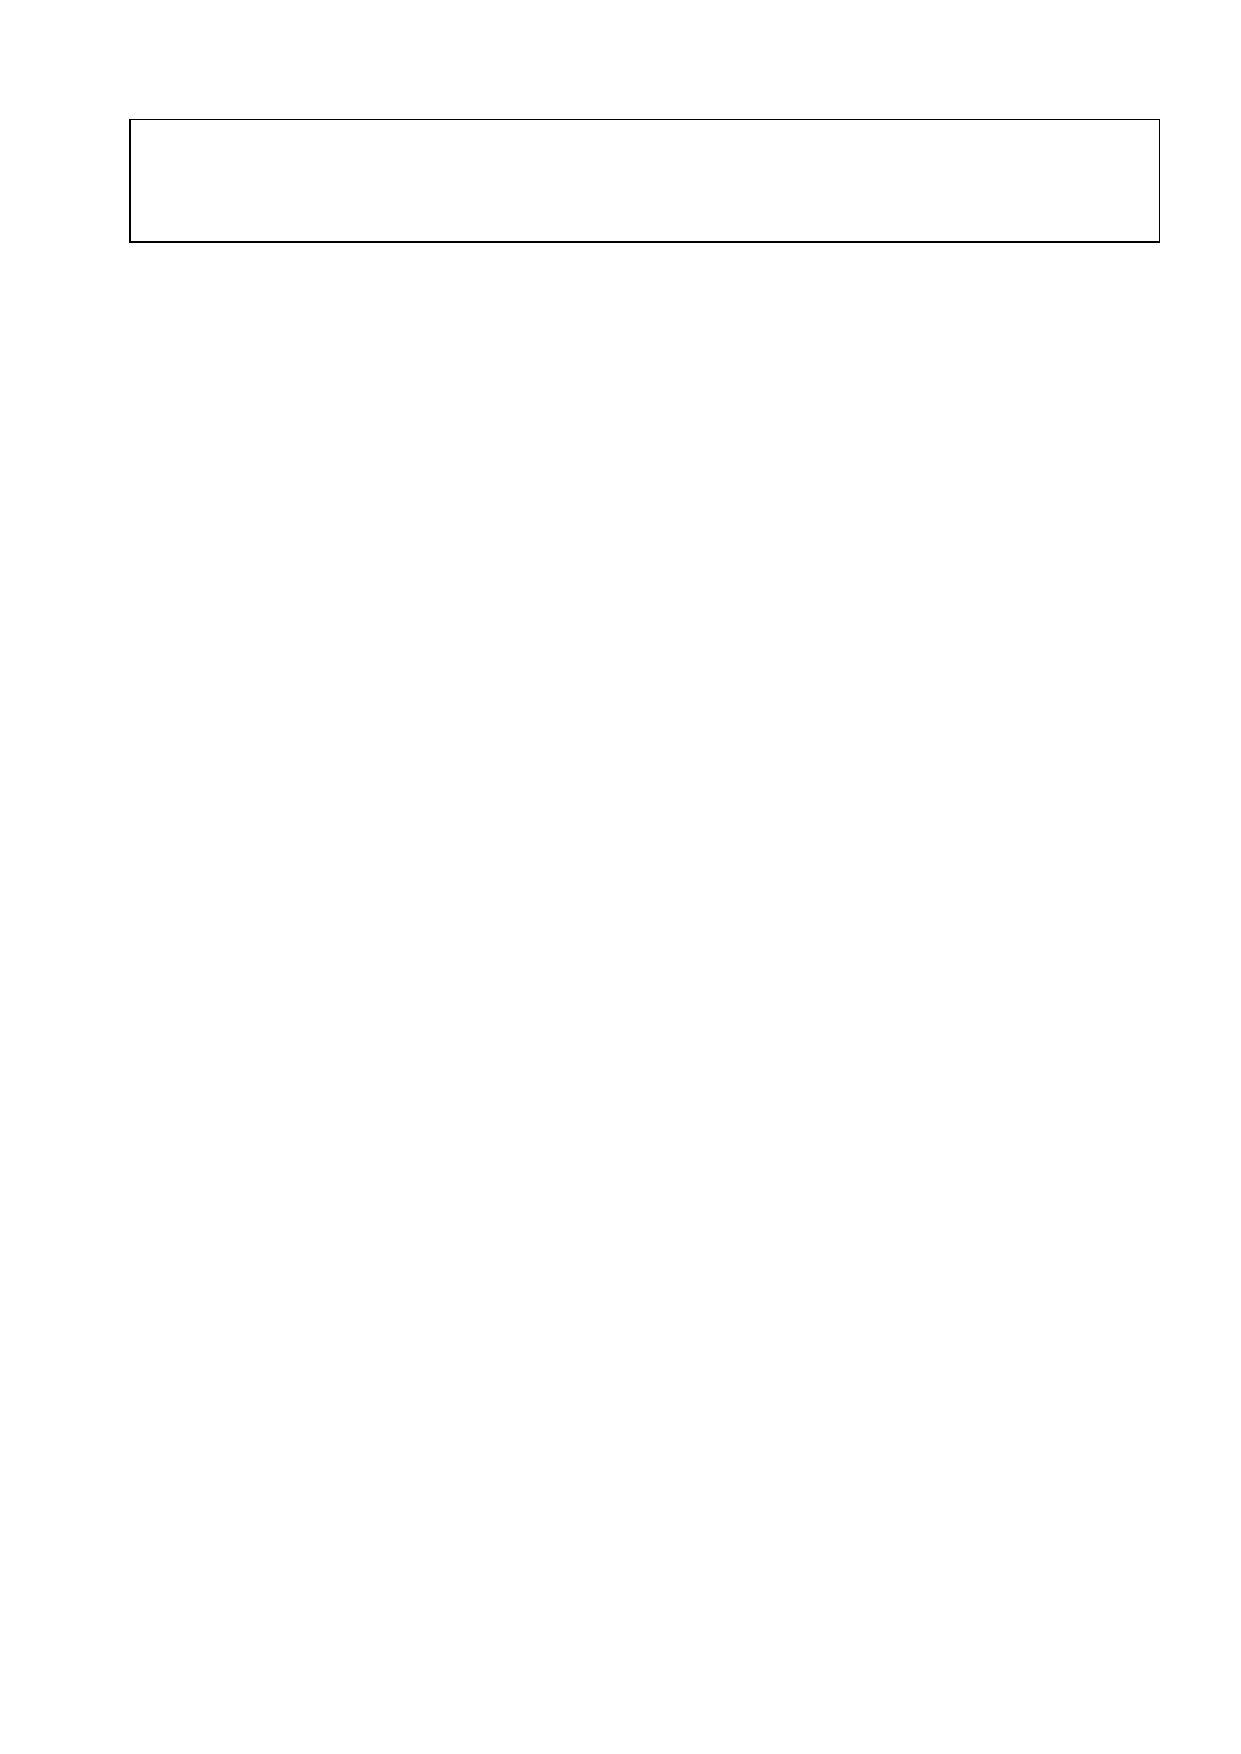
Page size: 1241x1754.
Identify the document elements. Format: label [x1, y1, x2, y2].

table_header [131, 120, 1159, 241]
